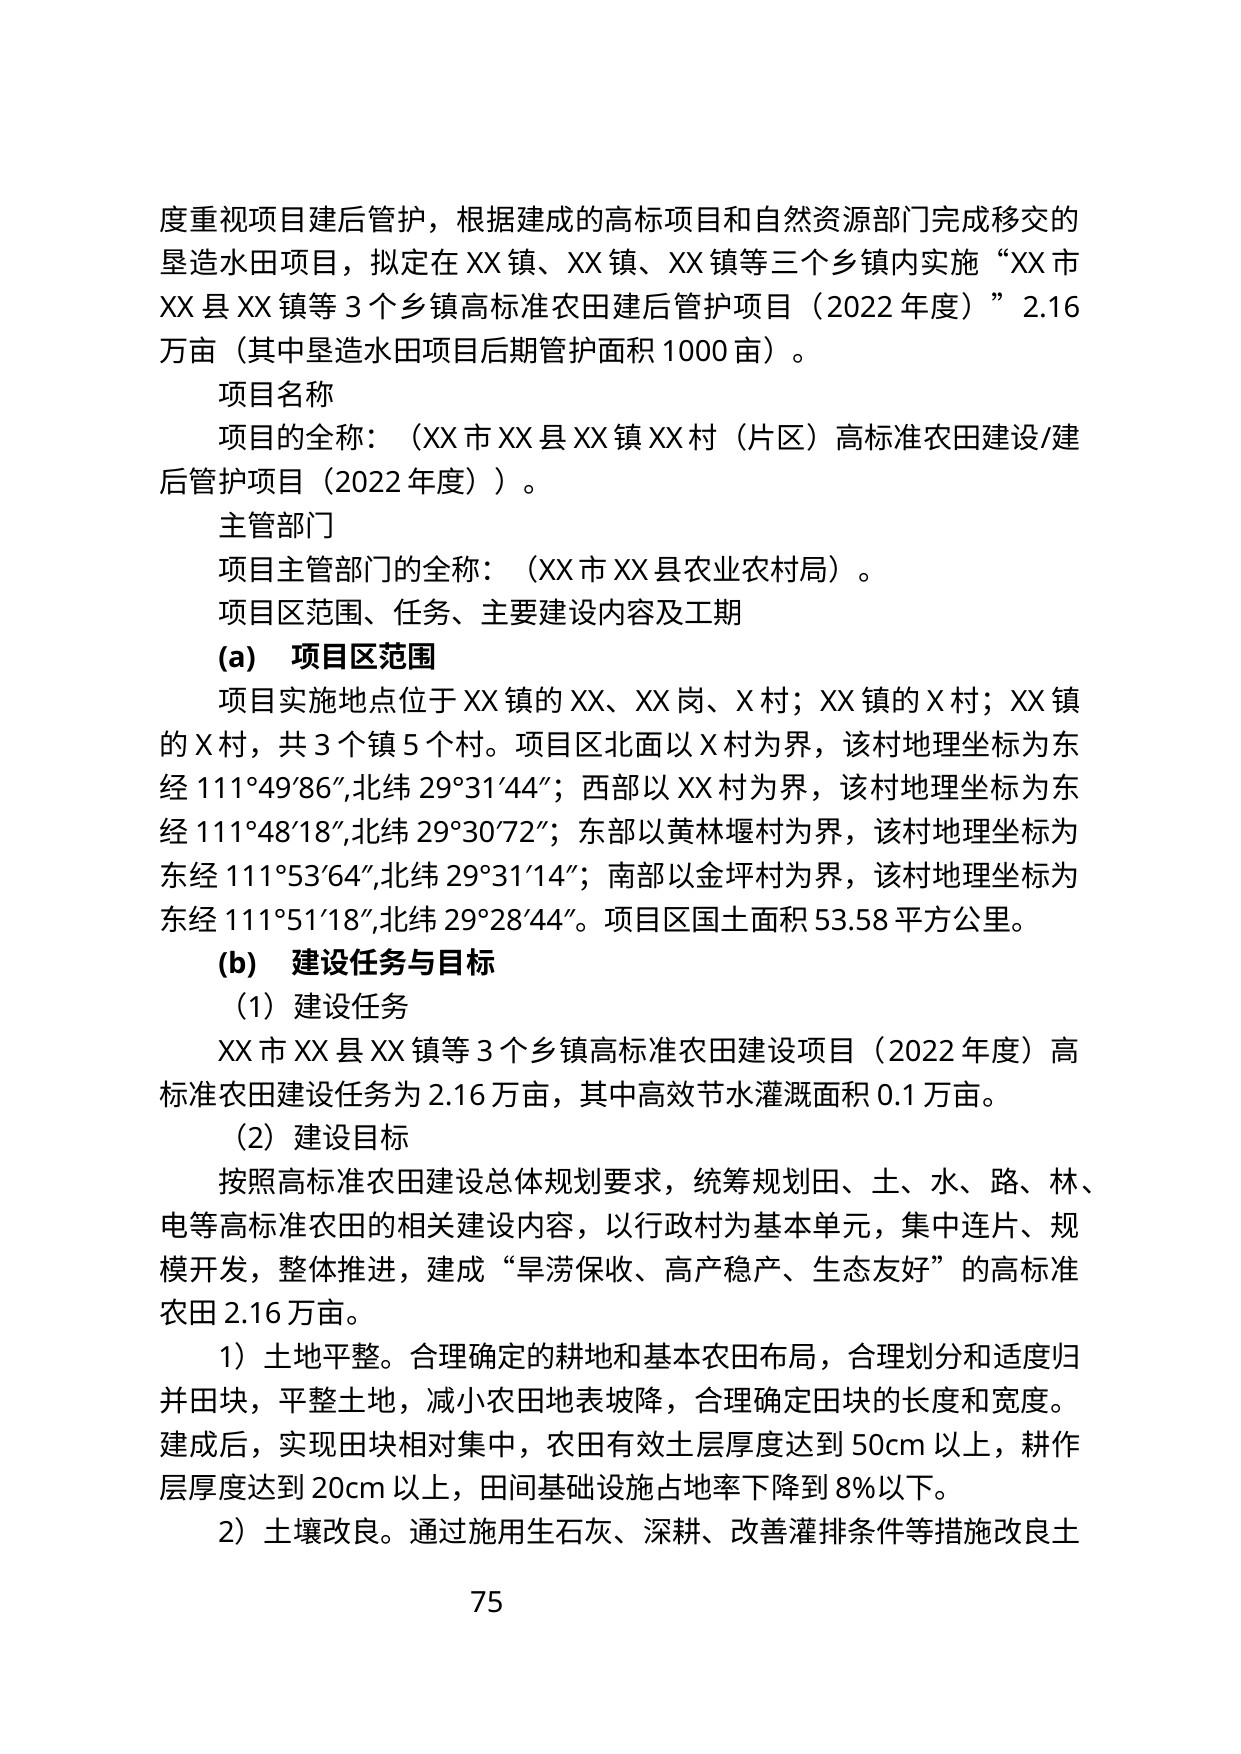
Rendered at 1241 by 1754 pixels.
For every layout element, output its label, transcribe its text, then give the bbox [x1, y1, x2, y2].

text 项目主管部门的全称：（XX市XX县农业农村局）。 [159, 545, 1081, 589]
text 1）土地平整。合理确定的耕地和基本农田布局，合理划分和适度归并田块，平整土地，减小农田地表坡降，合理确定田块的长度和宽度。建成后，实现田块相对集中，农田有效土层厚度达到50cm以上，耕作层厚度达到20cm以上，田间基础设施占地率下降到8%以下。 [159, 1333, 1081, 1508]
text XX市XX县XX镇等3个乡镇高标准农田建设项目（2022年度）高标准农田建设任务为2.16万亩，其中高效节水灌溉面积0.1万亩。 [159, 1026, 1081, 1114]
text 项目的全称：（XX市XX县XX镇XX村（片区）高标准农田建设/建后管护项目（2022年度））。 [159, 414, 1081, 501]
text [159, 1508, 1081, 1551]
text 主管部门 [159, 501, 1081, 545]
list 建设任务与目标 [159, 939, 1081, 983]
text 按照高标准农田建设总体规划要求，统筹规划田、土、水、路、林、电等高标准农田的相关建设内容，以行政村为基本单元，集中连片、规模开发，整体推进，建成“旱涝保收、高产稳产、生态友好”的高标准农田2.16万亩。 [159, 1158, 1081, 1333]
text （1）建设任务 [159, 983, 1081, 1026]
list 项目区范围 [159, 633, 1081, 676]
text 项目区范围、任务、主要建设内容及工期 [159, 589, 1081, 633]
text 项目实施地点位于XX镇的XX、XX岗、X村；XX镇的X村；XX镇的X村，共3个镇5个村。项目区北面以X村为界，该村地理坐标为东经111°49′86″,北纬29°31′44″；西部以XX村为界，该村地理坐标为东经111°48′18″,北纬29°30′72″；东部以黄林堰村为界，该村地理坐标为东经111°53′64″,北纬29°31′14″；南部以金坪村为界，该村地理坐标为东经111°51′18″,北纬29°28′44″。项目区国土面积53.58平方公里。 [159, 676, 1081, 939]
text 项目名称 [159, 370, 1081, 414]
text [159, 195, 1081, 370]
text （2）建设目标 [159, 1114, 1081, 1158]
